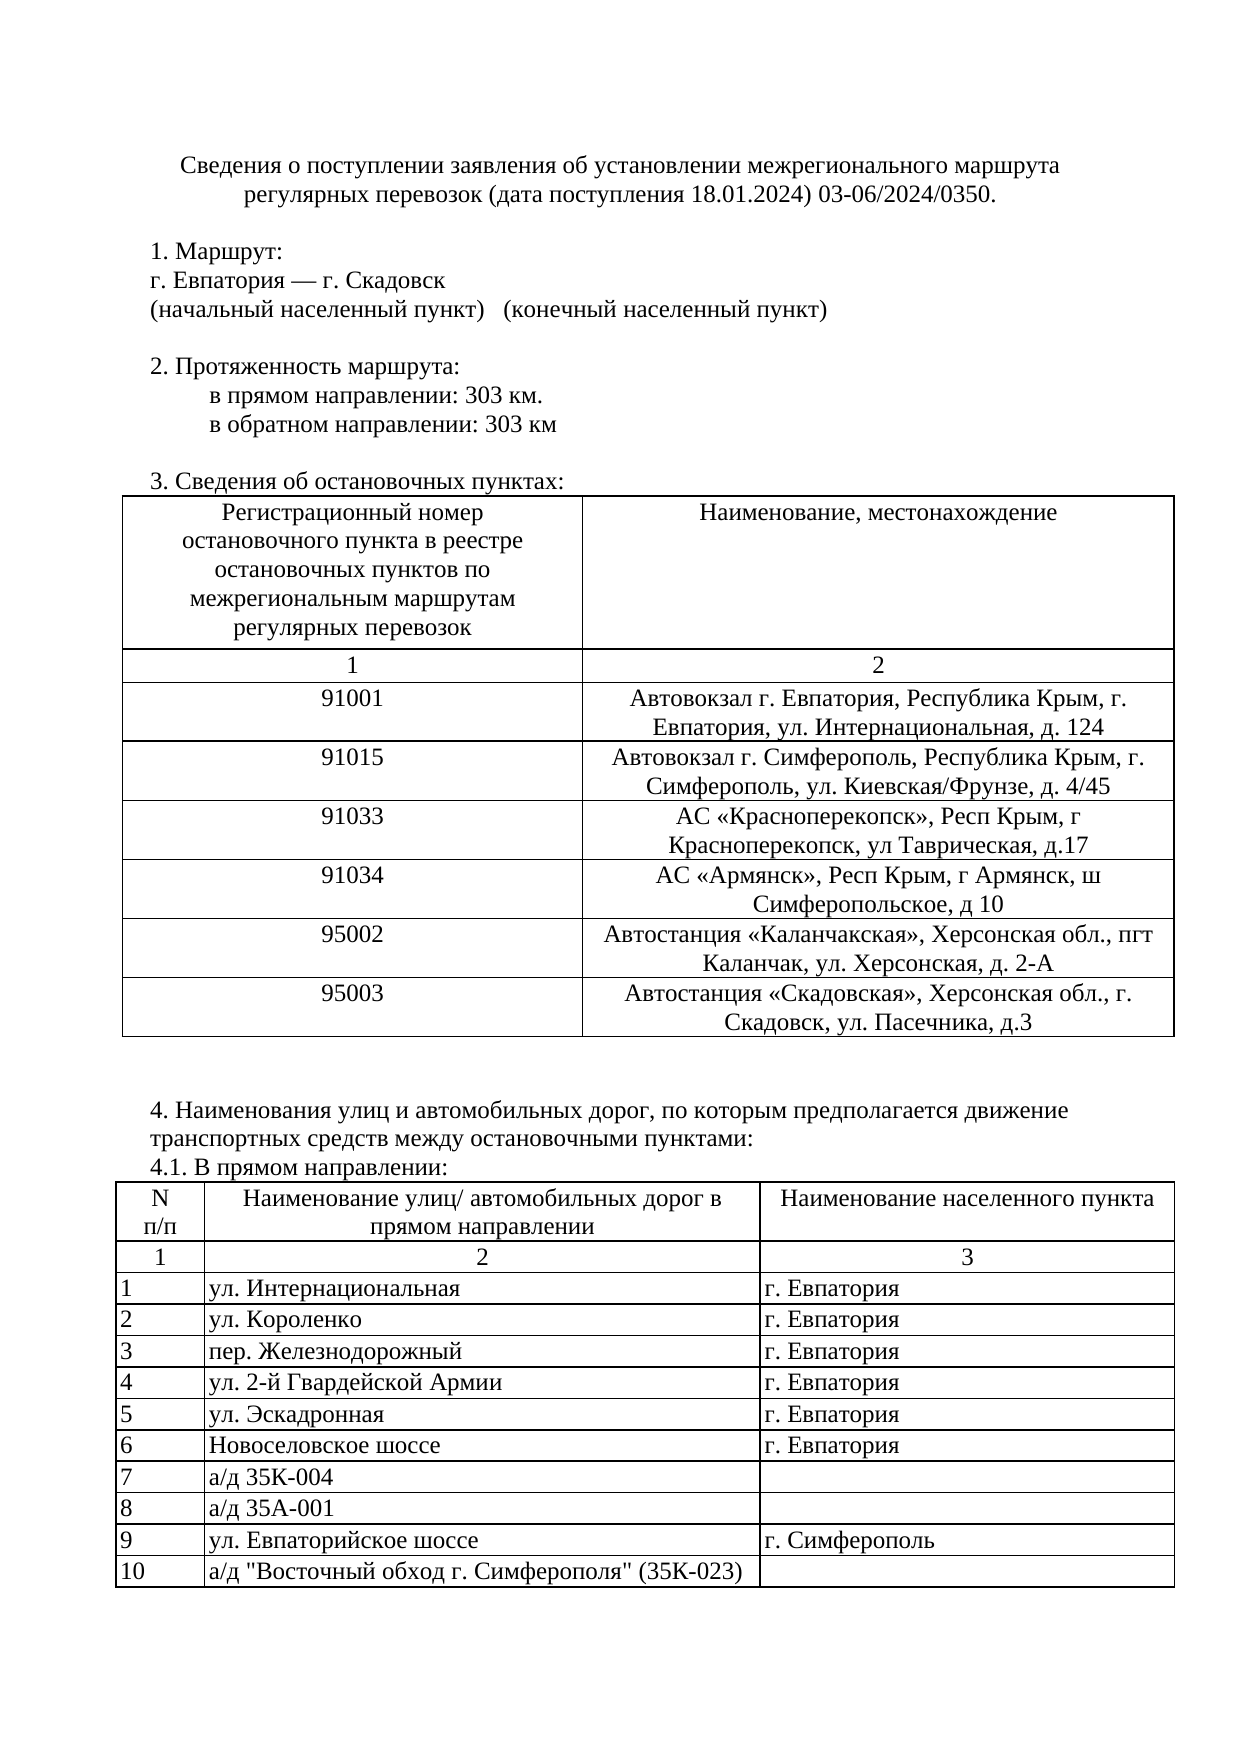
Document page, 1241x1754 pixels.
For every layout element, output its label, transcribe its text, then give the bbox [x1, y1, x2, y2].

table_cell а/д 35А-001 [205, 1493, 759, 1523]
table_cell 91034 [123, 860, 582, 918]
table_cell 10 [117, 1556, 204, 1586]
table_cell 2 [205, 1242, 759, 1272]
text 3. Сведения об остановочных пунктах: [150, 466, 1090, 495]
table_cell пер. Железнодорожный [205, 1336, 759, 1366]
table_header Наименование, местонахождение [583, 497, 1173, 648]
text 4.1. В прямом направлении: [150, 1152, 1090, 1181]
table_cell г. Евпатория [761, 1305, 1174, 1334]
table_cell г. Евпатория [761, 1273, 1174, 1303]
table_cell 8 [117, 1493, 204, 1523]
table_header Наименование населенного пункта [761, 1183, 1174, 1240]
table_cell 91015 [123, 742, 582, 799]
table_cell Автовокзал г. Симферополь, Республика Крым, г. Симферополь, ул. Киевская/Фрунзе, д. 4/45 [583, 742, 1173, 799]
text 2. Протяженность маршрута: [150, 351, 1090, 380]
table_cell ул. Короленко [205, 1305, 759, 1334]
table_cell 1 [123, 650, 582, 681]
table_cell АС «Красноперекопск», Респ Крым, г Красноперекопск, ул Таврическая, д.17 [583, 801, 1173, 858]
table_header Регистрационный номер остановочного пункта в реестре остановочных пунктов по межрегиональным маршрутам регулярных перевозок [123, 497, 582, 648]
text Сведения о поступлении заявления об установлении межрегионального маршрута регулярных перевозок (дата поступления 18.01.2024) 03-06/2024/0350. [150, 150, 1090, 207]
table_cell 3 [117, 1336, 204, 1366]
table_header N п/п [117, 1183, 204, 1240]
table_cell ул. 2-й Гвардейской Армии [205, 1368, 759, 1397]
table_cell [761, 1462, 1174, 1492]
table_cell г. Евпатория [761, 1399, 1174, 1429]
table_cell 95003 [123, 978, 582, 1036]
table_cell 91001 [123, 683, 582, 740]
table_cell 6 [117, 1431, 204, 1460]
table_cell ул. Евпаторийское шоссе [205, 1525, 759, 1555]
table_cell 2 [117, 1305, 204, 1334]
table_cell 4 [117, 1368, 204, 1397]
table_cell 95002 [123, 919, 582, 977]
table_cell 5 [117, 1399, 204, 1429]
table_cell 91033 [123, 801, 582, 858]
table_cell 7 [117, 1462, 204, 1492]
table_cell г. Евпатория [761, 1368, 1174, 1397]
table_cell 3 [761, 1242, 1174, 1272]
table_cell Новоселовское шоссе [205, 1431, 759, 1460]
table_cell г. Симферополь [761, 1525, 1174, 1555]
table_cell АС «Армянск», Респ Крым, г Армянск, ш Симферопольское, д 10 [583, 860, 1173, 918]
table_cell [761, 1556, 1174, 1586]
table_cell ул. Эскадронная [205, 1399, 759, 1429]
table_cell 1 [117, 1273, 204, 1303]
table_cell 1 [117, 1242, 204, 1272]
table_cell г. Евпатория [761, 1336, 1174, 1366]
text 1. Маршрут: [150, 236, 1090, 265]
text (начальный населенный пункт) (конечный населенный пункт) [150, 294, 1090, 322]
text 4. Наименования улиц и автомобильных дорог, по которым предполагается движение транспортных средств между остановочными пунктами: [150, 1095, 1090, 1152]
table_cell 9 [117, 1525, 204, 1555]
text в прямом направлении: 303 км. [150, 380, 1090, 409]
table_cell [761, 1493, 1174, 1523]
table_header Наименование улиц/ автомобильных дорог в прямом направлении [205, 1183, 759, 1240]
text г. Евпатория — г. Скадовск [150, 265, 1090, 294]
table_cell ул. Интернациональная [205, 1273, 759, 1303]
table_cell Автостанция «Скадовская», Херсонская обл., г. Скадовск, ул. Пасечника, д.3 [583, 978, 1173, 1036]
table_cell а/д 35К-004 [205, 1462, 759, 1492]
table_cell Автостанция «Каланчакская», Херсонская обл., пгт Каланчак, ул. Херсонская, д. 2-А [583, 919, 1173, 977]
table_cell 2 [583, 650, 1173, 681]
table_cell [205, 1556, 759, 1586]
text в обратном направлении: 303 км [150, 409, 1090, 437]
table_cell Автовокзал г. Евпатория, Республика Крым, г. Евпатория, ул. Интернациональная, д. 124 [583, 683, 1173, 740]
table_cell г. Евпатория [761, 1431, 1174, 1460]
